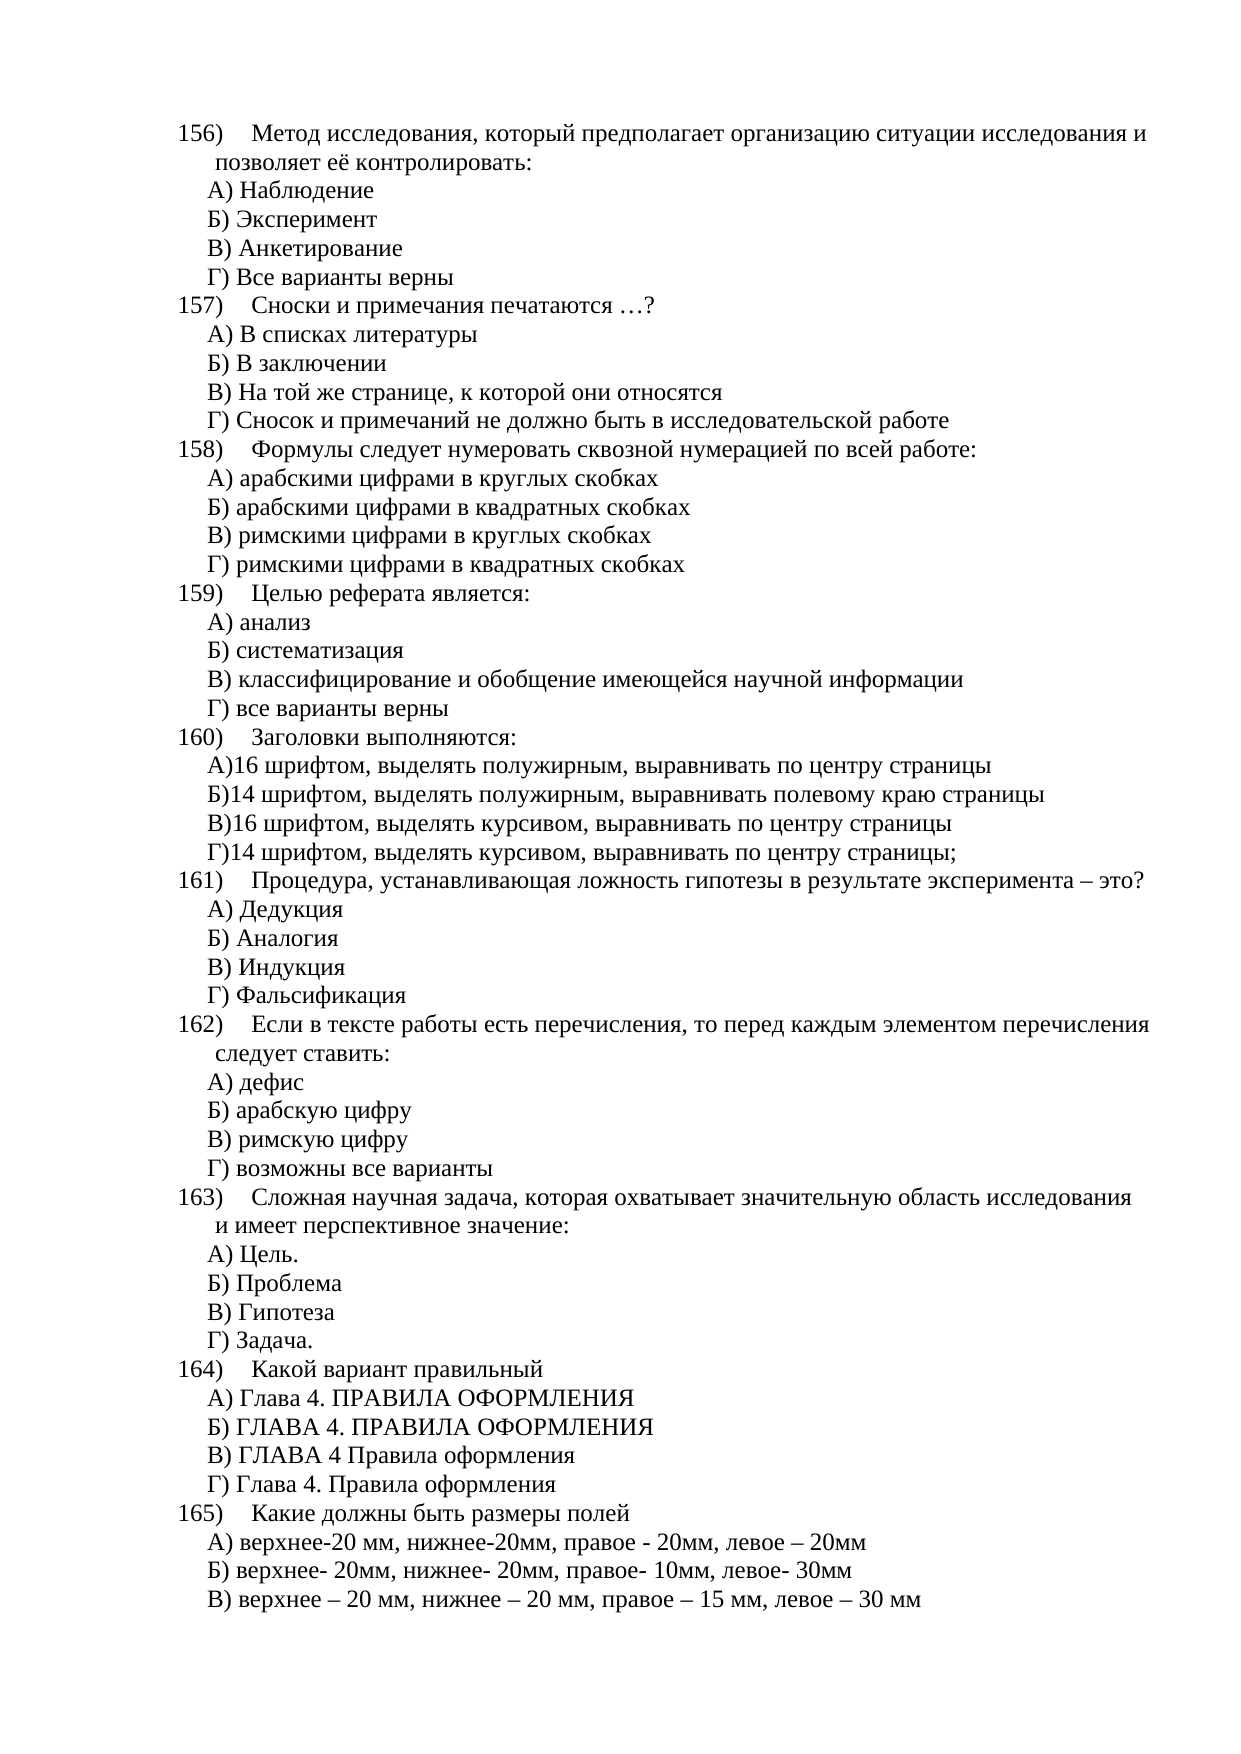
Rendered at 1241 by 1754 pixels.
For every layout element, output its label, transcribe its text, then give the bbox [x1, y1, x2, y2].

text Г) Все варианты верны [207, 262, 1152, 291]
text Б) систематизация [207, 636, 1152, 664]
text Г) Сносок и примечаний не должно быть в исследовательской работе [207, 406, 1152, 434]
text В) Гипотеза [207, 1297, 1152, 1326]
text Г) Задача. [207, 1326, 1152, 1354]
text В) верхнее – 20 мм, нижнее – 20 мм, правое – 15 мм, левое – 30 мм [207, 1584, 1152, 1613]
list Формулы следует нумеровать сквозной нумерацией по всей работе: [177, 434, 1152, 463]
list Какие должны быть размеры полей [177, 1498, 1152, 1527]
list Целью реферата является: [177, 578, 1152, 607]
text А) верхнее-20 мм, нижнее-20мм, правое - 20мм, левое – 20мм [207, 1527, 1152, 1556]
text А) Наблюдение [207, 176, 1152, 204]
text Г) Фальсификация [207, 981, 1152, 1009]
text Б) Эксперимент [207, 204, 1152, 233]
text А) анализ [207, 607, 1152, 636]
text А) арабскими цифрами в круглых скобках [207, 463, 1152, 492]
list Какой вариант правильный [177, 1354, 1152, 1383]
list Процедура, устанавливающая ложность гипотезы в результате эксперимента – это? [177, 866, 1152, 894]
text В)16 шрифтом, выделять курсивом, выравнивать по центру страницы [207, 808, 1152, 837]
text Б) В заключении [207, 348, 1152, 377]
text Б) арабскую цифру [207, 1096, 1152, 1124]
text А) дефис [207, 1067, 1152, 1096]
text В) римскими цифрами в круглых скобках [207, 521, 1152, 549]
text В) Анкетирование [207, 233, 1152, 262]
list Заголовки выполняются: [177, 722, 1152, 751]
text А) Глава 4. ПРАВИЛА ОФОРМЛЕНИЯ [207, 1383, 1152, 1412]
text А) В списках литературы [207, 319, 1152, 348]
text В) На той же странице, к которой они относятся [207, 377, 1152, 406]
text А) Дедукция [207, 894, 1152, 923]
list Если в тексте работы есть перечисления, то перед каждым элементом перечисления следует ставить: [177, 1009, 1152, 1067]
text Б) ГЛАВА 4. ПРАВИЛА ОФОРМЛЕНИЯ [207, 1412, 1152, 1441]
text В) Индукция [207, 952, 1152, 981]
list Сложная научная задача, которая охватывает значительную область исследования и имеет перспективное значение: [177, 1182, 1152, 1239]
text Г) римскими цифрами в квадратных скобках [207, 549, 1152, 578]
text Б) Проблема [207, 1268, 1152, 1297]
text А) Цель. [207, 1239, 1152, 1268]
text В) ГЛАВА 4 Правила оформления [207, 1441, 1152, 1469]
text Г) все варианты верны [207, 693, 1152, 722]
text Б) арабскими цифрами в квадратных скобках [207, 492, 1152, 521]
text Б) Аналогия [207, 923, 1152, 952]
text Г)14 шрифтом, выделять курсивом, выравнивать по центру страницы; [207, 837, 1152, 866]
list Метод исследования, который предполагает организацию ситуации исследования и позволяет её контролировать: [177, 118, 1152, 176]
text Б)14 шрифтом, выделять полужирным, выравнивать полевому краю страницы [207, 779, 1152, 808]
text В) римскую цифру [207, 1124, 1152, 1153]
text Г) возможны все варианты [207, 1153, 1152, 1182]
list Сноски и примечания печатаются …? [177, 291, 1152, 319]
text Б) верхнее- 20мм, нижнее- 20мм, правое- 10мм, левое- 30мм [207, 1556, 1152, 1584]
text В) классифицирование и обобщение имеющейся научной информации [207, 664, 1152, 693]
text Г) Глава 4. Правила оформления [207, 1469, 1152, 1498]
text А)16 шрифтом, выделять полужирным, выравнивать по центру страницы [207, 751, 1152, 779]
